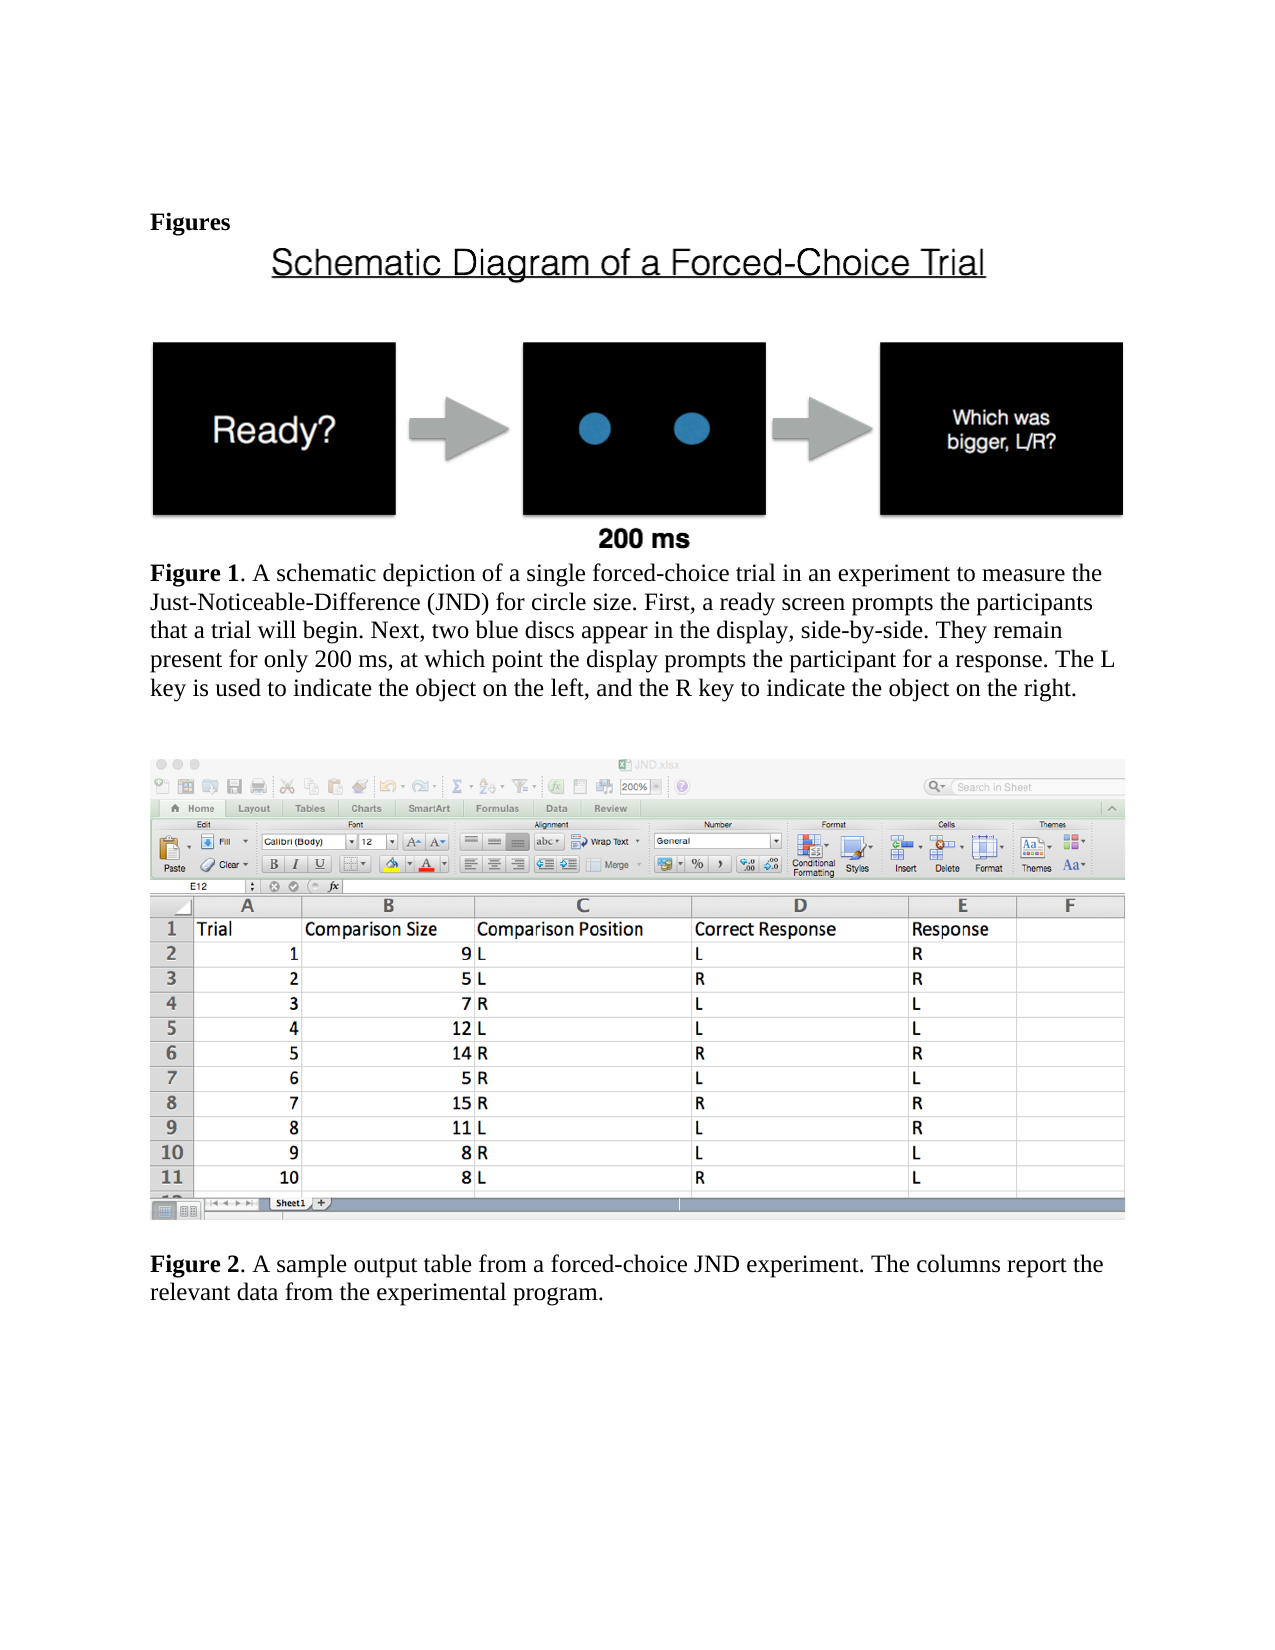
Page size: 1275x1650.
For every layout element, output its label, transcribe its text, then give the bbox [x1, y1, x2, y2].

text Figure 1. A schematic depiction of a single forced-choice trial in an experiment to measure the Just-Noticeable-Difference (JND) for circle size. First, a ready screen prompts the participants that a trial will begin. Next, two blue discs appear in the display, side-by-side. They remain present for only 200 ms, at which point the display prompts the participant for a response. The L key is used to indicate the object on the left, and the R key to indicate the object on the right. [150, 558, 1125, 702]
text Figure 2. A sample output table from a forced-choice JND experiment. The columns report the relevant data from the experimental program. [150, 1249, 1125, 1306]
picture [150, 236, 1125, 558]
picture [150, 759, 1125, 1220]
text Figures [150, 207, 1125, 236]
